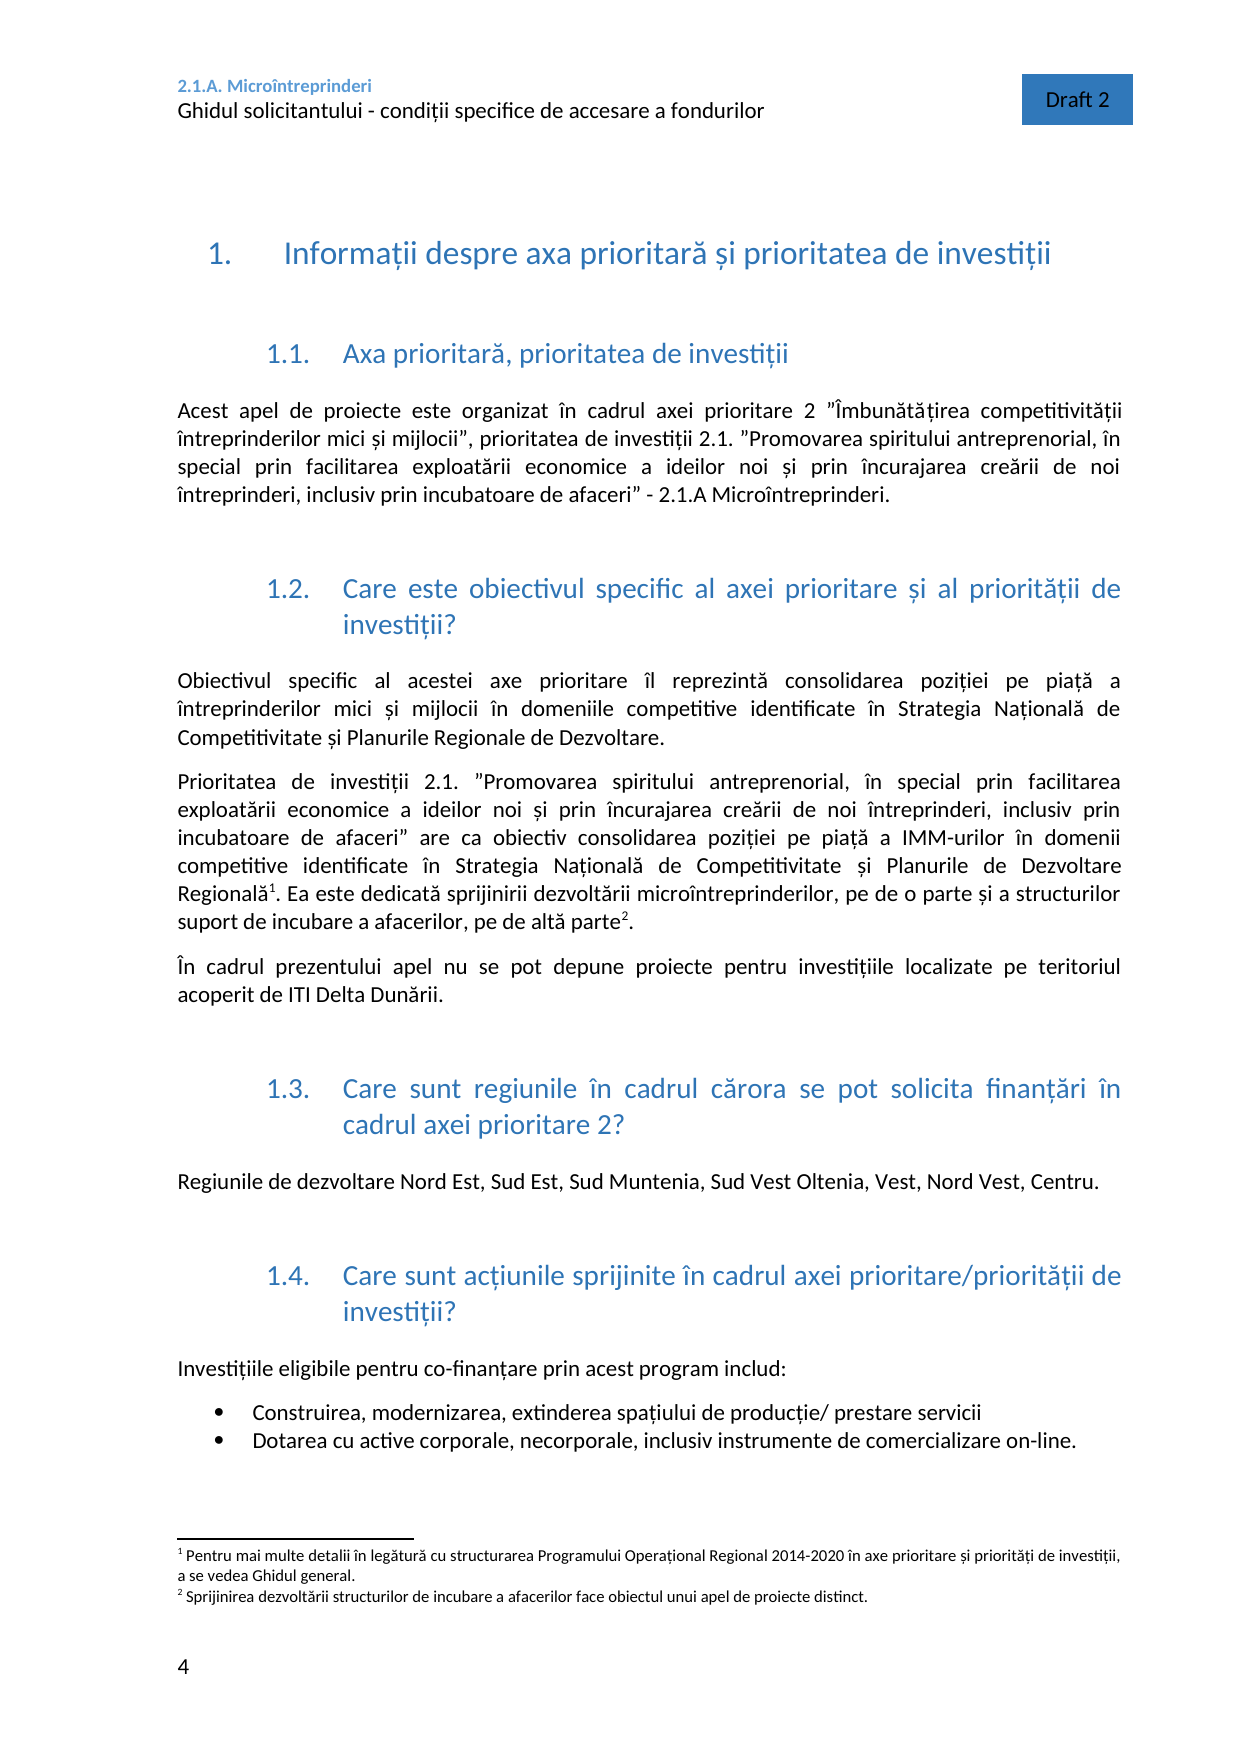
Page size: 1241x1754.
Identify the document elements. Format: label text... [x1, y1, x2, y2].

subtitle Care sunt acțiunile sprijinite în cadrul axei prioritare/priorității de investiții? [266, 1257, 1122, 1329]
subtitle Care sunt regiunile în cadrul cărora se pot solicita finanțări în cadrul axei prioritare 2? [266, 1071, 1122, 1142]
text În cadrul prezentului apel nu se pot depune proiecte pentru investițiile localizate pe teritoriul acoperit de ITI Delta Dunării. [177, 952, 1122, 1008]
subtitle Axa prioritară, prioritatea de investiții [266, 335, 1122, 371]
text Investițiile eligibile pentru co-finanțare prin acest program includ: [177, 1354, 1122, 1382]
text Acest apel de proiecte este organizat în cadrul axei prioritare 2 ”Îmbunătăţirea competitivităţii întreprinderilor mici şi mijlocii”, prioritatea de investiții 2.1. ”Promovarea spiritului antreprenorial, în special prin facilitarea exploatării economice a ideilor noi și prin încurajarea creării de noi întreprinderi, inclusiv prin incubatoare de afaceri” - 2.1.A Microîntreprinderi. [177, 396, 1122, 508]
text Prioritatea de investiții 2.1. ”Promovarea spiritului antreprenorial, în special prin facilitarea exploatării economice a ideilor noi și prin încurajarea creării de noi întreprinderi, inclusiv prin incubatoare de afaceri” are ca obiectiv consolidarea poziției pe piață a IMM-urilor în domenii competitive identificate în Strategia Națională de Competitivitate şi Planurile de Dezvoltare Regională. Ea este dedicată sprijinirii dezvoltării microîntreprinderilor, pe de o parte și a structurilor suport de incubare a afacerilor, pe de altă parte. [177, 767, 1122, 935]
list Dotarea cu active corporale, necorporale, inclusiv instrumente de comercializare on-line. [215, 1426, 1122, 1454]
subtitle Care este obiectivul specific al axei prioritare și al priorității de investiții? [266, 570, 1122, 642]
list Construirea, modernizarea, extinderea spațiului de producție/ prestare servicii [215, 1398, 1122, 1426]
text Regiunile de dezvoltare Nord Est, Sud Est, Sud Muntenia, Sud Vest Oltenia, Vest, Nord Vest, Centru. [177, 1167, 1122, 1195]
subtitle Informații despre axa prioritară și prioritatea de investiții [207, 232, 1122, 273]
text Obiectivul specific al acestei axe prioritare îl reprezintă consolidarea poziției pe piață a întreprinderilor mici și mijlocii în domeniile competitive identificate în Strategia Națională de Competitivitate şi Planurile Regionale de Dezvoltare. [177, 667, 1122, 751]
